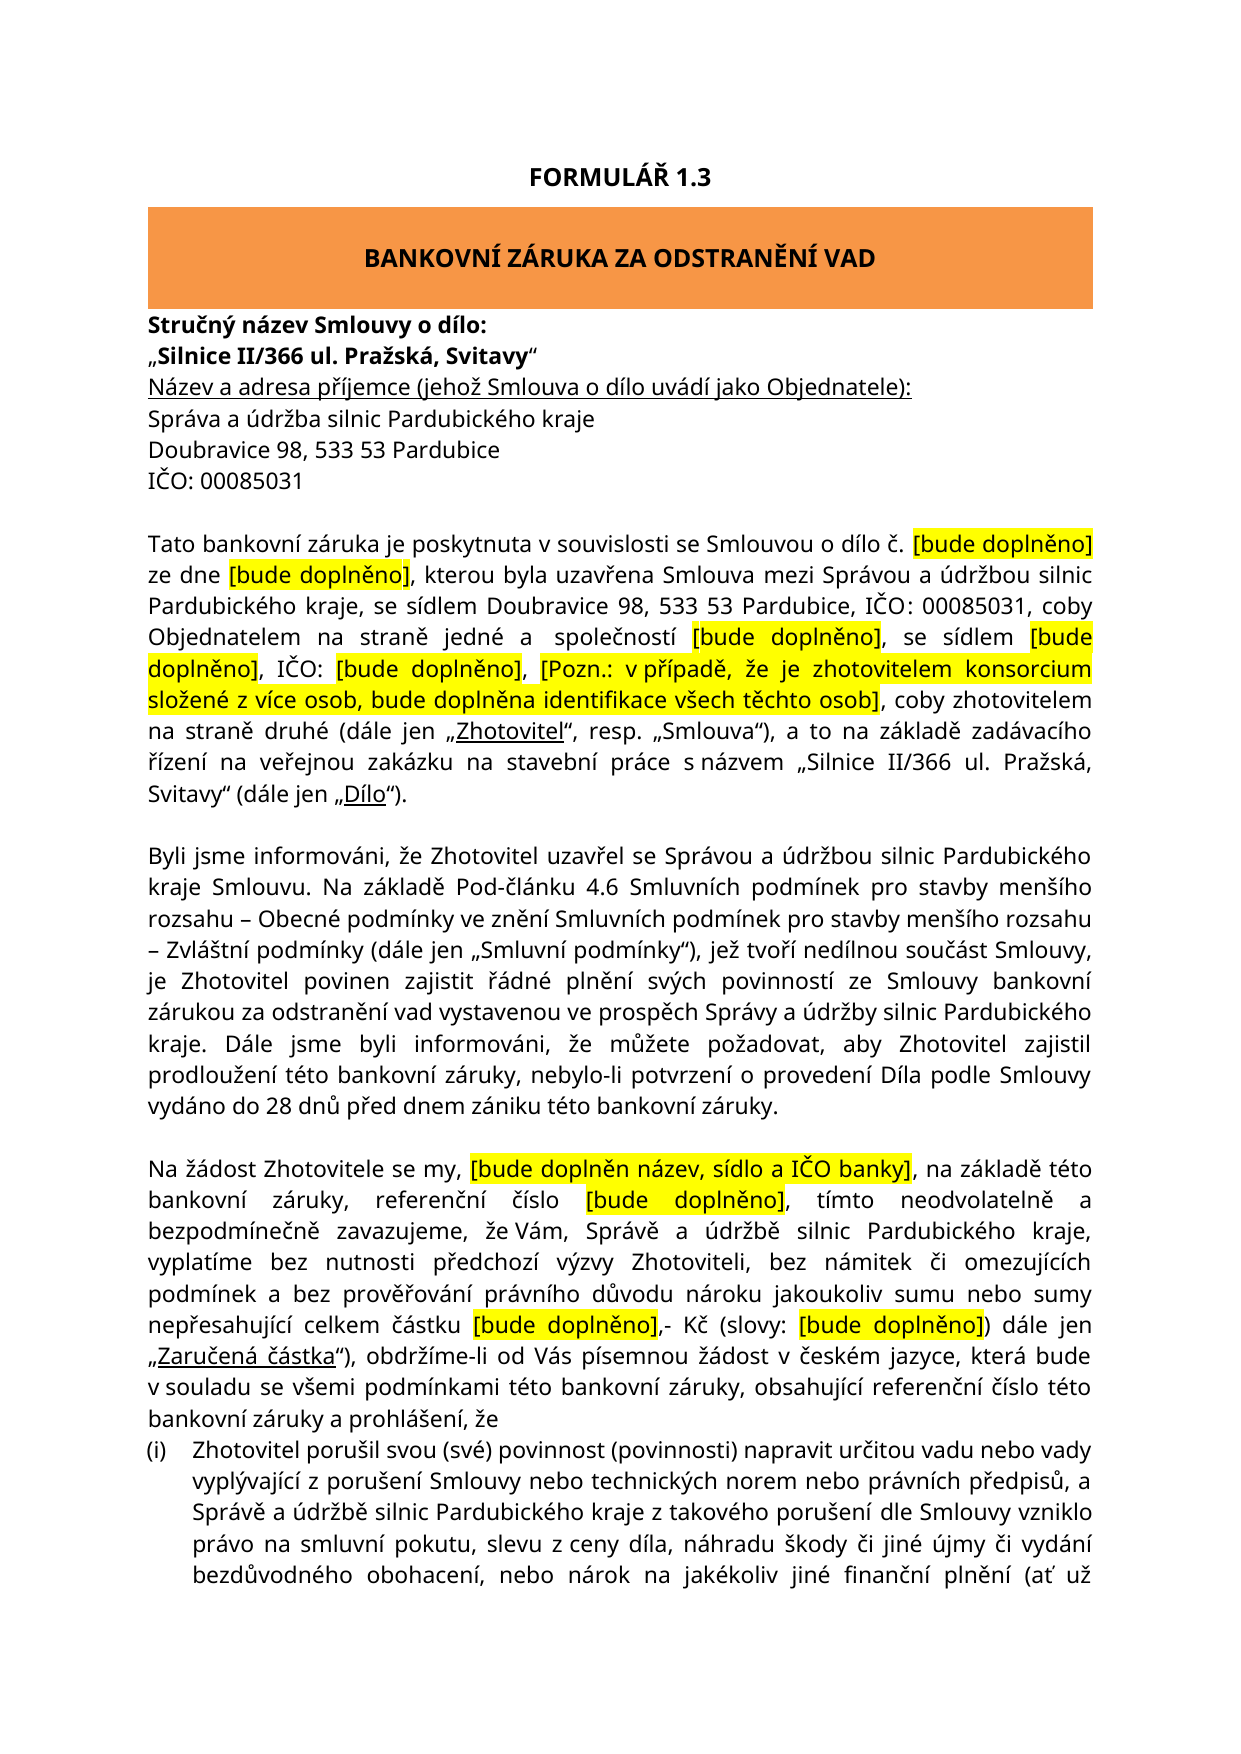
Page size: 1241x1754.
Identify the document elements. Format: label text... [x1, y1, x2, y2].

text Byli jsme informováni, že Zhotovitel uzavřel se Správou a údržbou silnic Pardubického kraje Smlouvu. Na základě Pod-článku 4.6 Smluvních podmínek pro stavby menšího rozsahu – Obecné podmínky ve znění Smluvních podmínek pro stavby menšího rozsahu – Zvláštní podmínky (dále jen „Smluvní podmínky“), jež tvoří nedílnou součást Smlouvy, je Zhotovitel povinen zajistit řádné plnění svých povinností ze Smlouvy bankovní zárukou za odstranění vad vystavenou ve prospěch Správy a údržby silnic Pardubického kraje. Dále jsme byli informováni, že můžete požadovat, aby Zhotovitel zajistil prodloužení této bankovní záruky, nebylo-li potvrzení o provedení Díla podle Smlouvy vydáno do 28 dnů před dnem zániku této bankovní záruky. [148, 840, 1093, 1121]
text Stručný název Smlouvy o dílo: [148, 309, 1093, 340]
text Tato bankovní záruka je poskytnuta v souvislosti se Smlouvou o dílo č. [bude doplněno] ze dne [bude doplněno], kterou byla uzavřena Smlouva mezi Správou a údržbou silnic Pardubického kraje, se sídlem Doubravice 98, 533 53 Pardubice, IČO: 00085031, coby Objednatelem na straně jedné a společností [bude doplněno], se sídlem [bude doplněno], IČO: [bude doplněno], [Pozn.: v případě, že je zhotovitelem konsorcium složené z více osob, bude doplněna identifikace všech těchto osob], coby zhotovitelem na straně druhé (dále jen „Zhotovitel“, resp. „Smlouva“), a to na základě zadávacího řízení na veřejnou zakázku na stavební práce s názvem „Silnice II/366 ul. Pražská, Svitavy“ (dále jen „Dílo“). [148, 653, 1093, 809]
text Správa a údržba silnic Pardubického kraje [148, 403, 1093, 434]
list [146, 1434, 1093, 1590]
text Tato bankovní záruka je poskytnuta v souvislosti se Smlouvou o dílo č. [bude doplněno] ze dne [bude doplněno], kterou byla uzavřena Smlouva mezi Správou a údržbou silnic Pardubického kraje, se sídlem Doubravice 98, 533 53 Pardubice, IČO: 00085031, coby Objednatelem na straně jedné a společností [bude doplněno], se sídlem [bude doplněno], IČO: [bude doplněno], [Pozn.: v případě, že je zhotovitelem konsorcium složené z více osob, bude doplněna identifikace všech těchto osob], coby zhotovitelem na straně druhé (dále jen „Zhotovitel“, resp. „Smlouva“), a to na základě zadávacího řízení na veřejnou zakázku na stavební práce s názvem „Silnice II/366 ul. Pražská, Svitavy“ (dále jen „Dílo“). [148, 528, 1093, 684]
text Název a adresa příjemce (jehož Smlouva o dílo uvádí jako Objednatele): [148, 371, 1093, 403]
text Doubravice 98, 533 53 Pardubice [148, 434, 1093, 465]
text formulář 1.3 [148, 160, 1093, 194]
text „Silnice II/366 ul. Pražská, Svitavy“ [148, 340, 1093, 371]
text IČO: 00085031 [148, 465, 1093, 496]
text BANKOVNÍ záruka za odstranění vad [148, 241, 1093, 275]
text Na žádost Zhotovitele se my, [bude doplněn název, sídlo a IČO banky], na základě této bankovní záruky, referenční číslo [bude doplněno], tímto neodvolatelně a bezpodmínečně zavazujeme, že Vám, Správě a údržbě silnic Pardubického kraje, vyplatíme bez nutnosti předchozí výzvy Zhotoviteli, bez námitek či omezujících podmínek a bez prověřování právního důvodu nároku jakoukoliv sumu nebo sumy nepřesahující celkem částku [bude doplněno],- Kč (slovy: [bude doplněno]) dále jen „Zaručená částka“), obdržíme-li od Vás písemnou žádost v českém jazyce, která bude v souladu se všemi podmínkami této bankovní záruky, obsahující referenční číslo této bankovní záruky a prohlášení, že [148, 1153, 1093, 1434]
